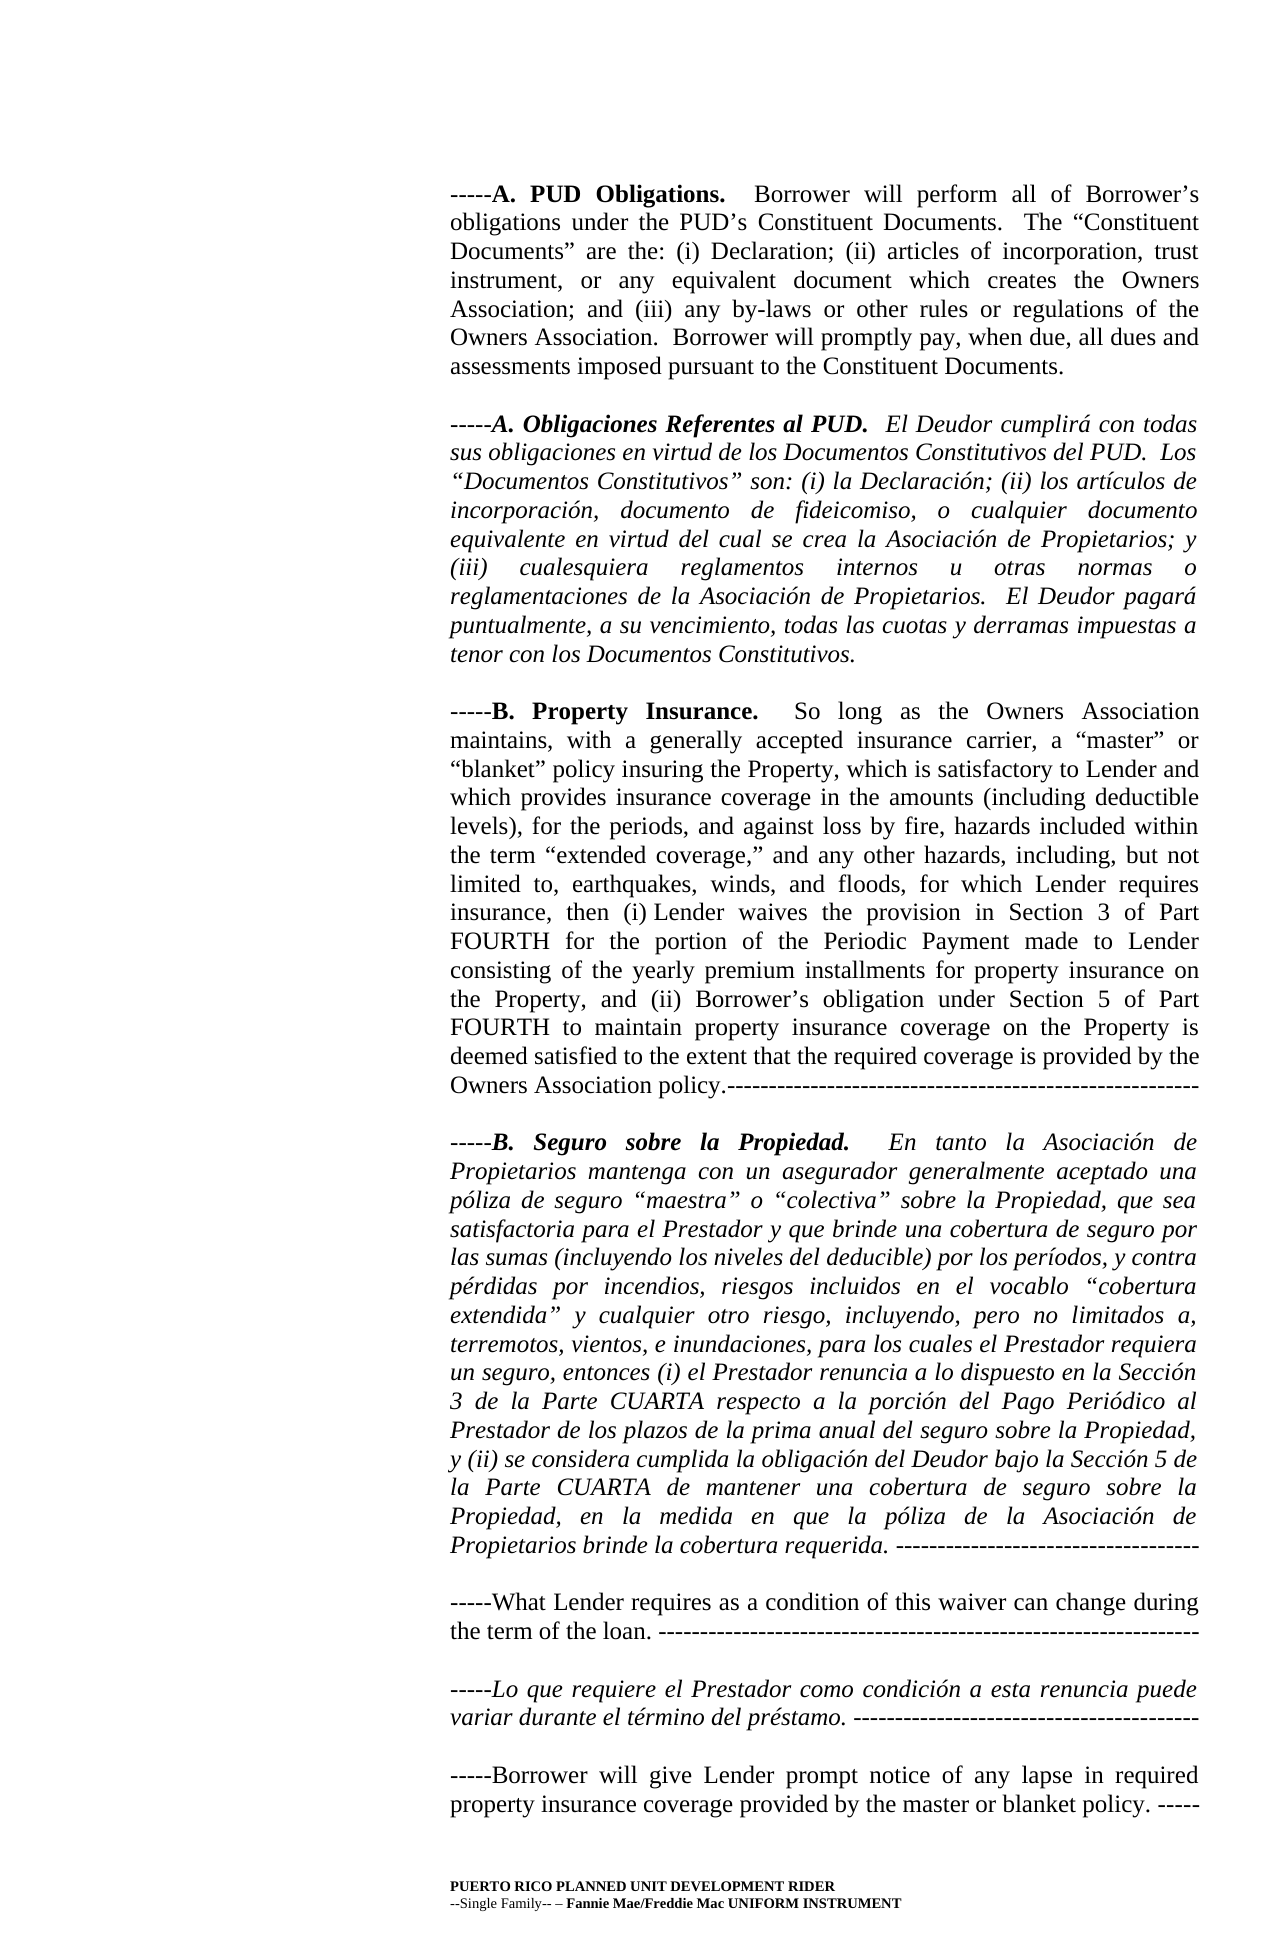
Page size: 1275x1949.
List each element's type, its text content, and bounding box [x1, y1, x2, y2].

text -----A. PUD Obligations. Borrower will perform all of Borrower’s obligations under the PUD’s Constituent Documents. The “Constituent Documents” are the: (i) Declaration; (ii) articles of incorporation, trust instrument, or any equivalent document which creates the Owners Association; and (iii) any by-laws or other rules or regulations of the Owners Association. Borrower will promptly pay, when due, all dues and assessments imposed pursuant to the Constituent Documents. [450, 179, 1200, 380]
text -----Lo que requiere el Prestador como condición a esta renuncia puede variar durante el término del préstamo. [450, 1674, 1200, 1731]
text -----A. Obligaciones Referentes al PUD. El Deudor cumplirá con todas sus obligaciones en virtud de los Documentos Constitutivos del PUD. Los “Documentos Constitutivos” son: (i) la Declaración; (ii) los artículos de incorporación, documento de fideicomiso, o cualquier documento equivalente en virtud del cual se crea la Asociación de Propietarios; y (iii) cualesquiera reglamentos internos u otras normas o reglamentaciones de la Asociación de Propietarios. El Deudor pagará puntualmente, a su vencimiento, todas las cuotas y derramas impuestas a tenor con los Documentos Constitutivos. [450, 409, 1200, 667]
text -----B. Property Insurance. So long as the Owners Association maintains, with a generally accepted insurance carrier, a “master” or “blanket” policy insuring the Property, which is satisfactory to Lender and which provides insurance coverage in the amounts (including deductible levels), for the periods, and against loss by fire, hazards included within the term “extended coverage,” and any other hazards, including, but not limited to, earthquakes, winds, and floods, for which Lender requires insurance, then (i) Lender waives the provision in Section 3 of Part FOURTH for the portion of the Periodic Payment made to Lender consisting of the yearly premium installments for property insurance on the Property, and (ii) Borrower’s obligation under Section 5 of Part FOURTH to maintain property insurance coverage on the Property is deemed satisfied to the extent that the required coverage is provided by the Owners Association policy. [450, 696, 1200, 1099]
text -----What Lender requires as a condition of this waiver can change during the term of the loan. [450, 1587, 1200, 1645]
text -----Borrower will give Lender prompt notice of any lapse in required property insurance coverage provided by the master or blanket policy. [450, 1760, 1200, 1817]
text -----B. Seguro sobre la Propiedad. En tanto la Asociación de Propietarios mantenga con un asegurador generalmente aceptado una póliza de seguro “maestra” o “colectiva” sobre la Propiedad, que sea satisfactoria para el Prestador y que brinde una cobertura de seguro por las sumas (incluyendo los niveles del deducible) por los períodos, y contra pérdidas por incendios, riesgos incluidos en el vocablo “cobertura extendida” y cualquier otro riesgo, incluyendo, pero no limitados a, terremotos, vientos, e inundaciones, para los cuales el Prestador requiera un seguro, entonces (i) el Prestador renuncia a lo dispuesto en la Sección 3 de la Parte CUARTA respecto a la porción del Pago Periódico al Prestador de los plazos de la prima anual del seguro sobre la Propiedad, y (ii) se considera cumplida la obligación del Deudor bajo la Sección 5 de la Parte CUARTA de mantener una cobertura de seguro sobre la Propiedad, en la medida en que la póliza de la Asociación de Propietarios brinde la cobertura requerida. [450, 1127, 1200, 1559]
